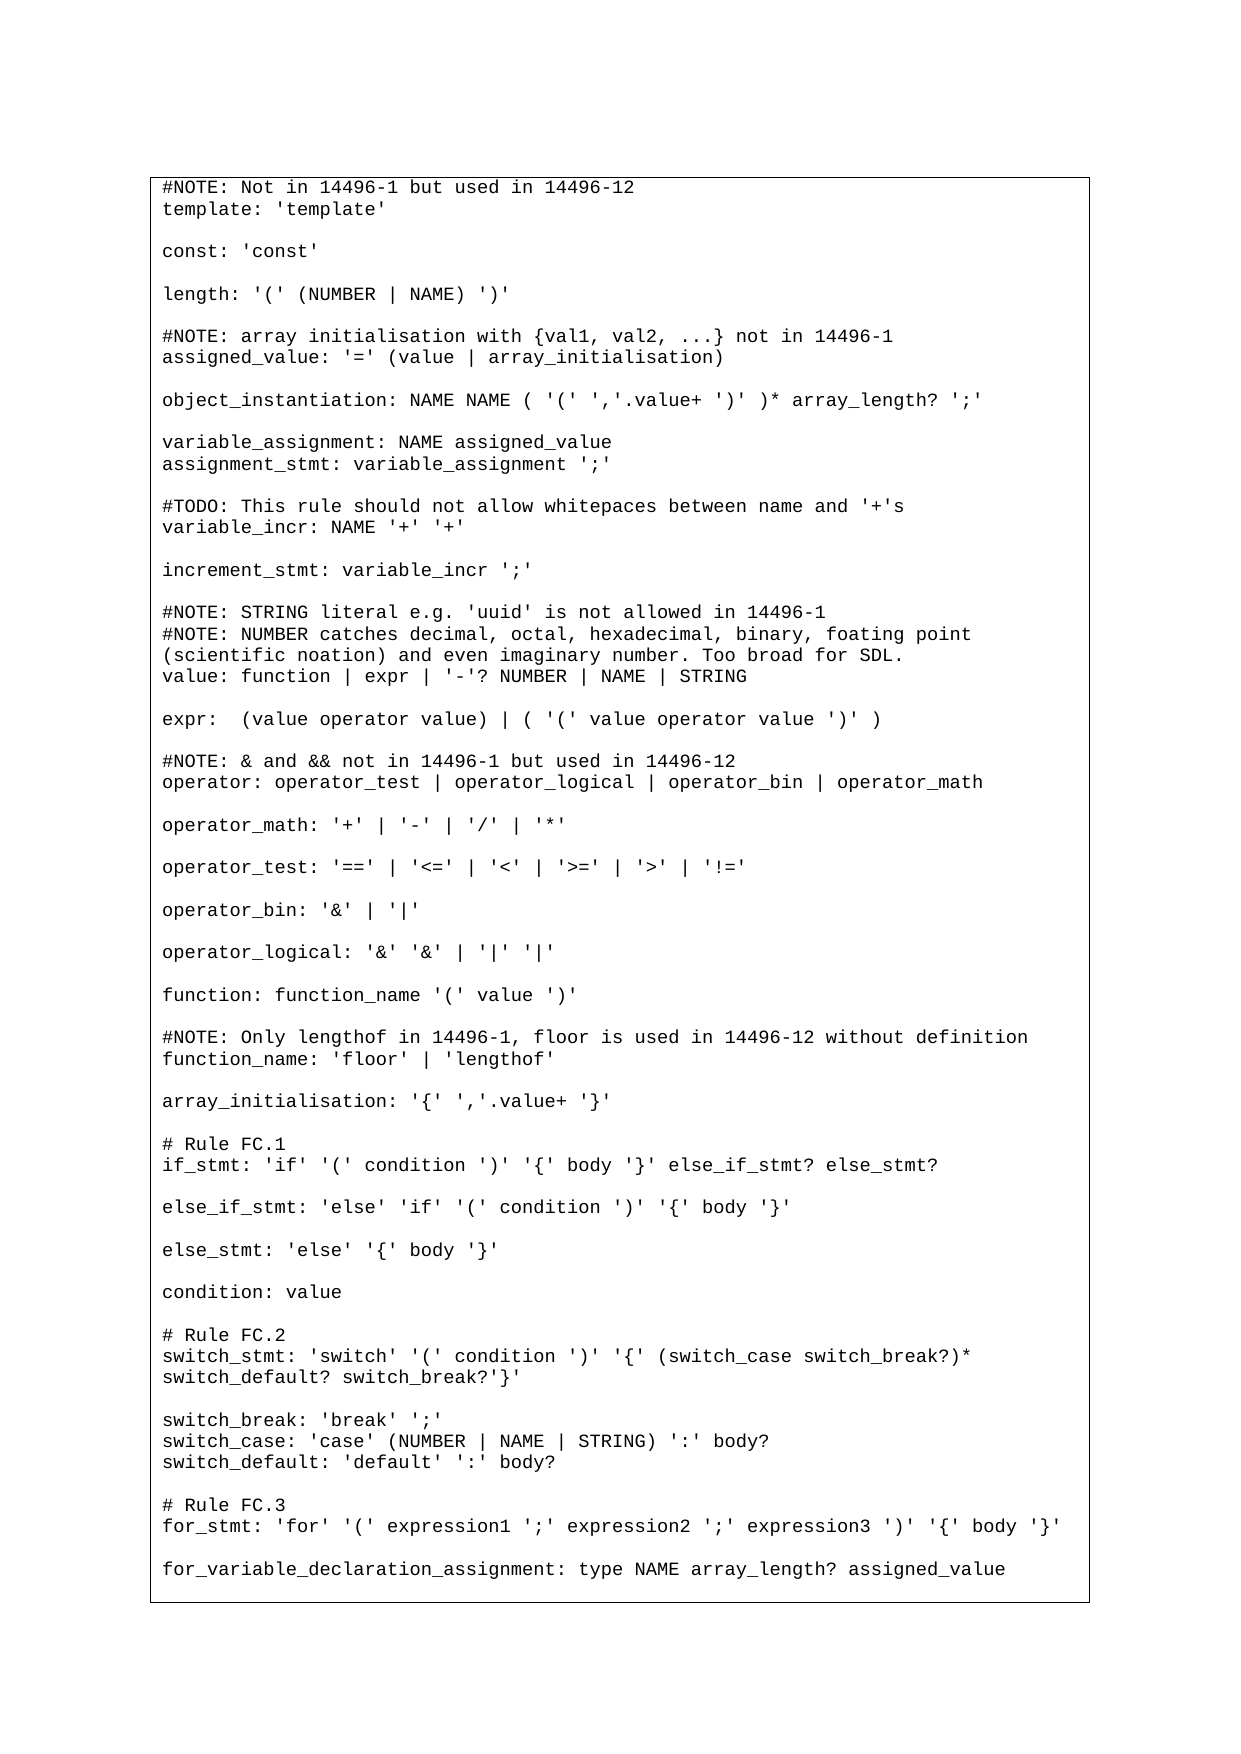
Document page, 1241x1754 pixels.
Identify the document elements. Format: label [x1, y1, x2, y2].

table_header [151, 178, 1089, 1602]
